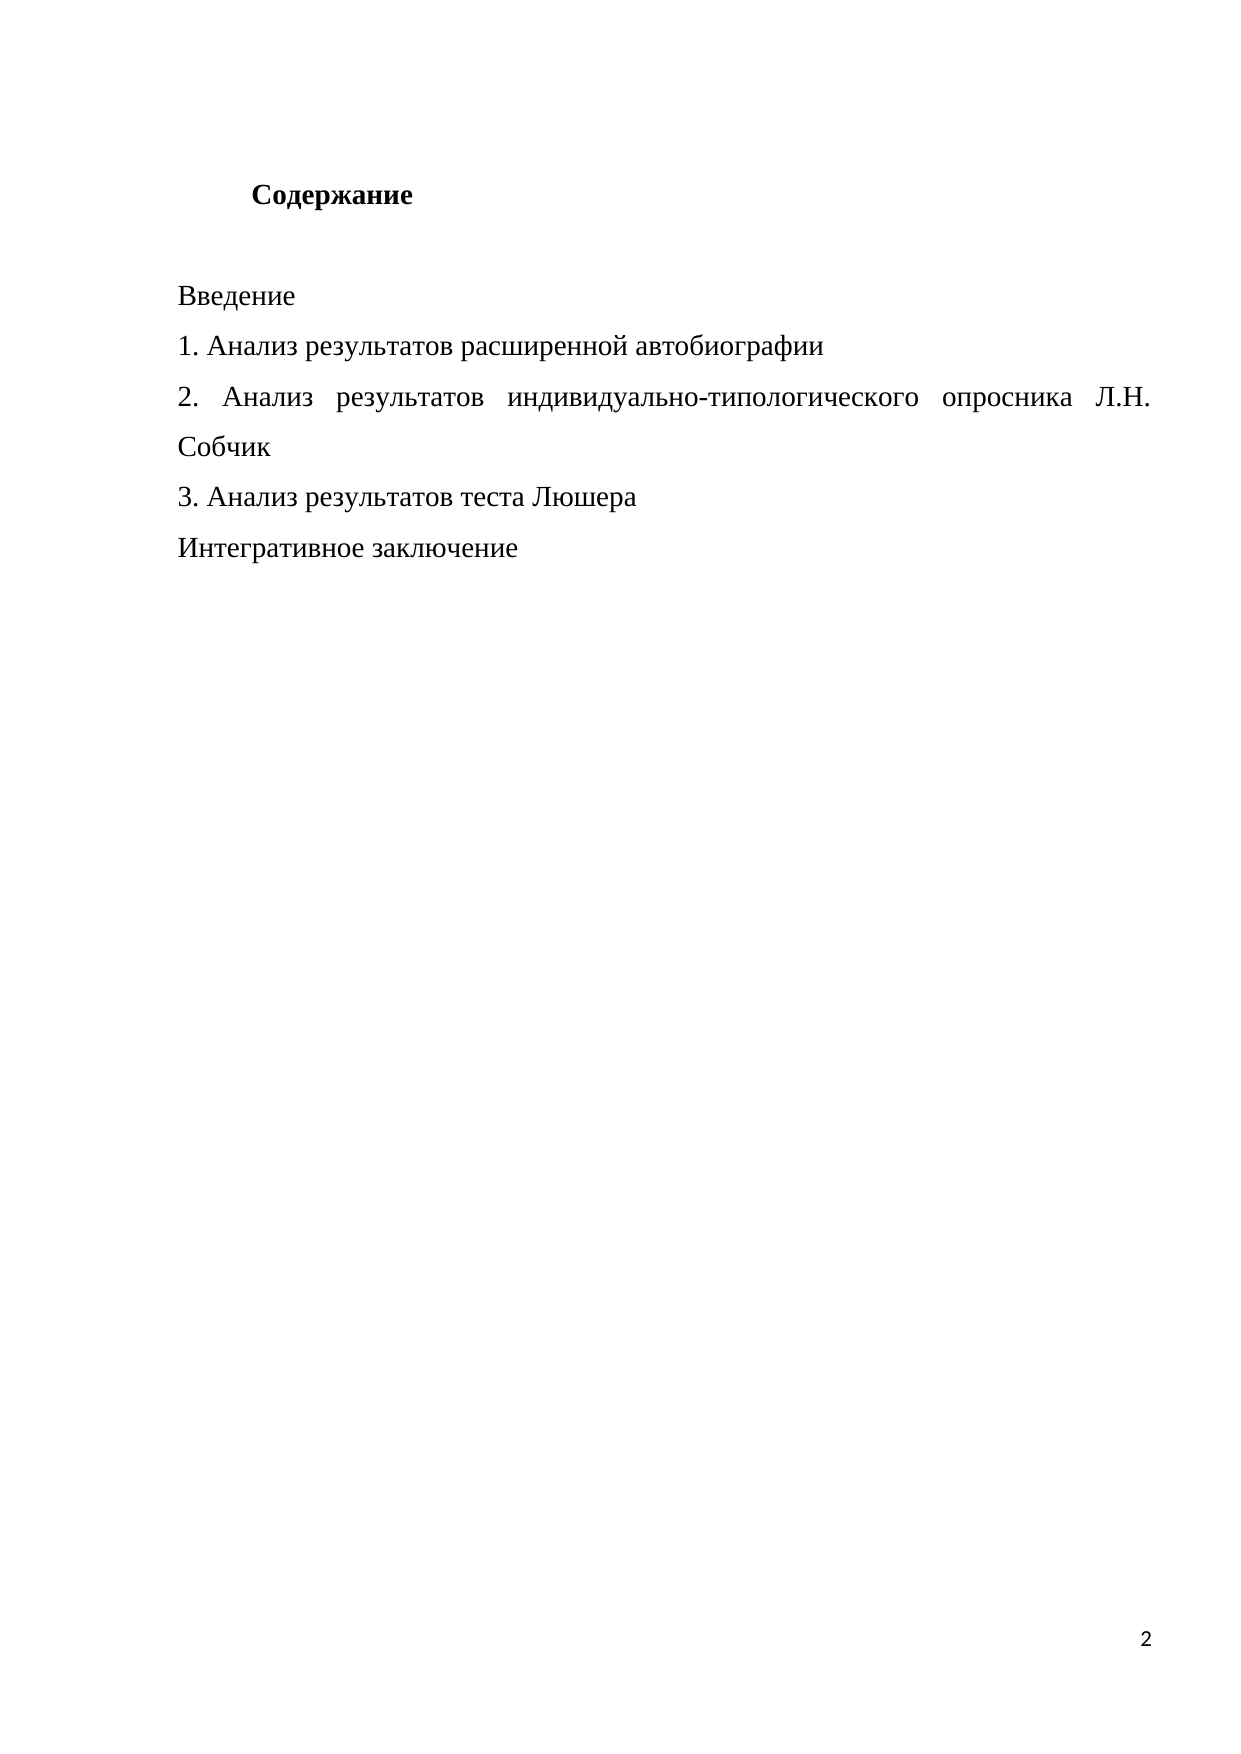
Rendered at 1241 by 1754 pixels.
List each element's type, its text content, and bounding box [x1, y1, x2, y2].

text 3. Анализ результатов теста Люшера [177, 479, 1152, 513]
text 2. Анализ результатов индивидуально-типологического опросника Л.Н. Собчик [177, 379, 1152, 463]
text Интегративное заключение [177, 530, 1152, 563]
text Введение [177, 278, 1152, 312]
text 1. Анализ результатов расширенной автобиографии [177, 328, 1152, 362]
text Содержание [177, 177, 1152, 211]
